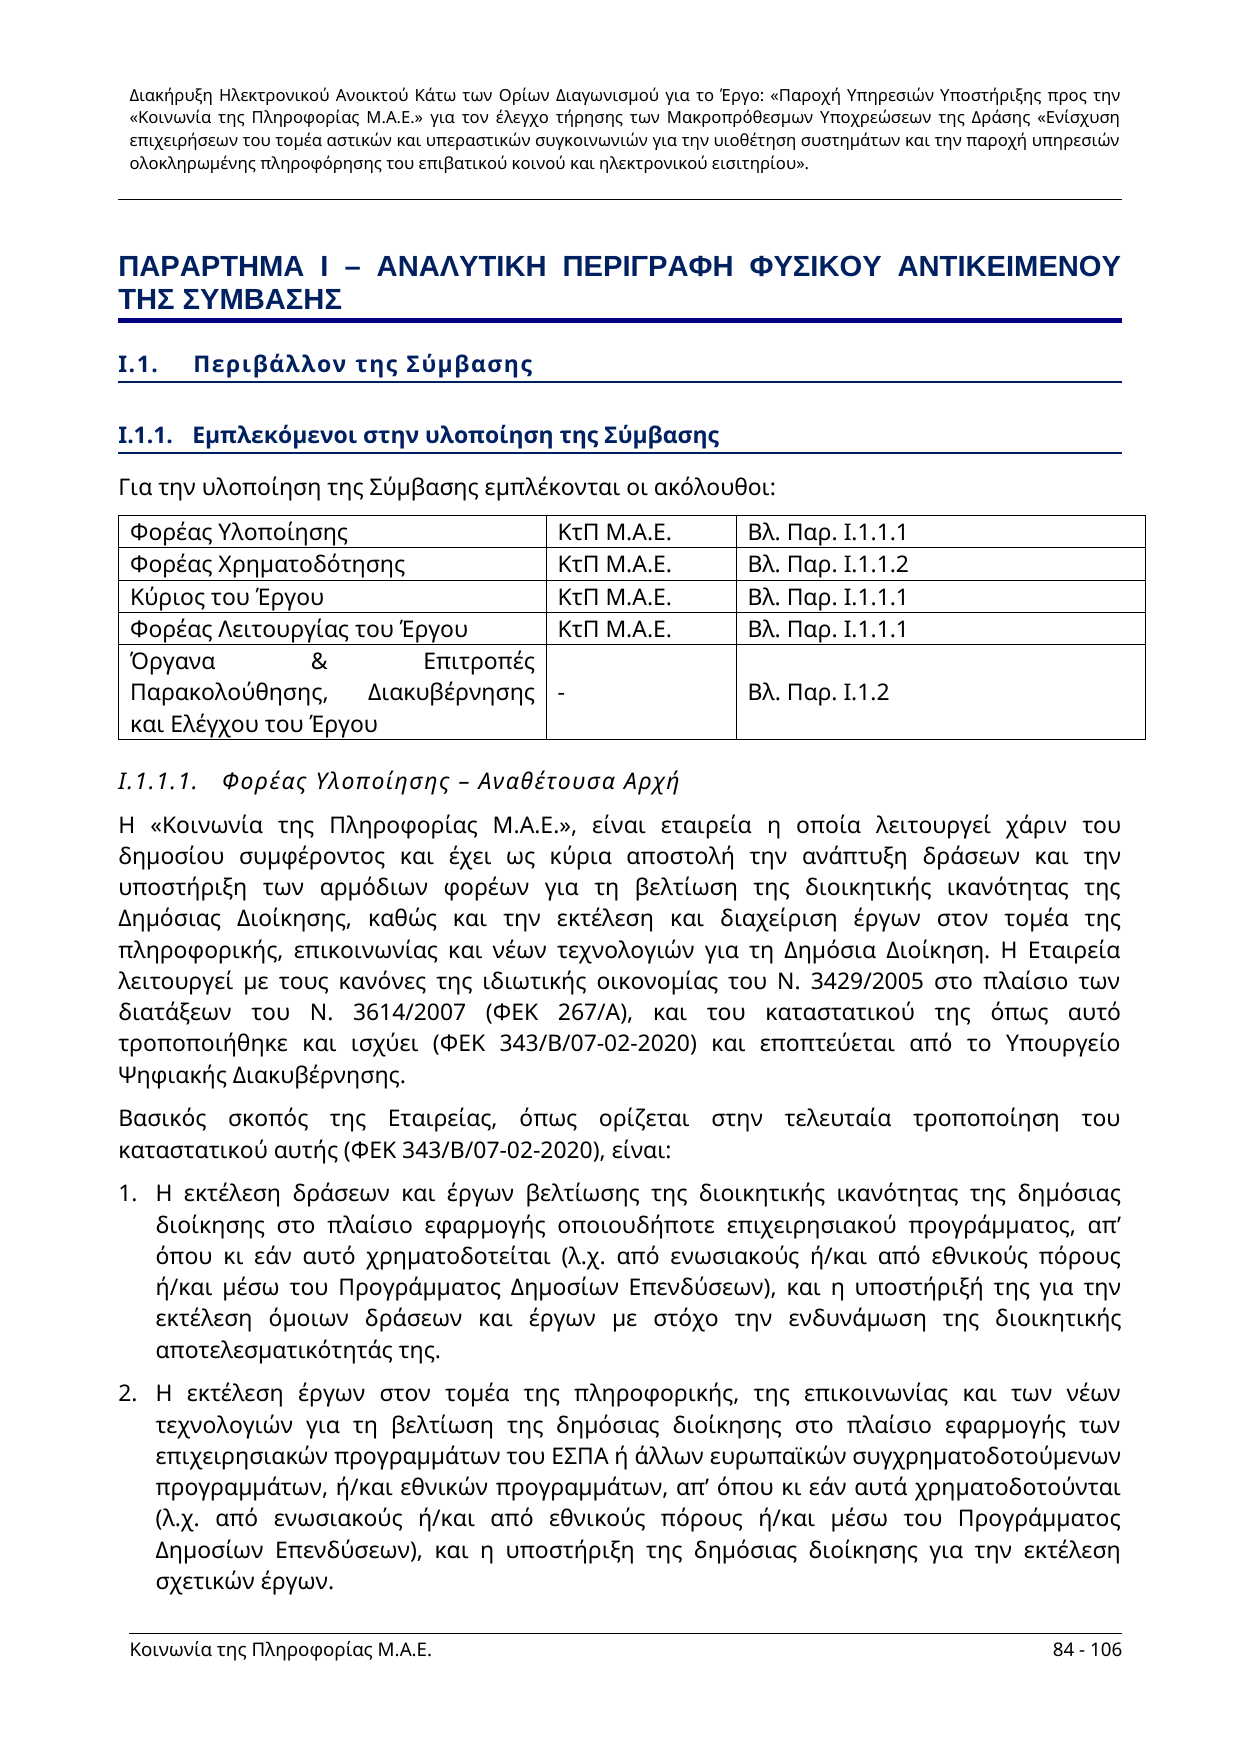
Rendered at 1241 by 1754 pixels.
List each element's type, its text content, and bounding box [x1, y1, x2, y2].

table_cell Φορέας Χρηματοδότησης [119, 548, 546, 579]
table_header Βλ. Παρ. I.1.1.1 [737, 516, 1145, 547]
list Η εκτέλεση δράσεων και έργων βελτίωσης της διοικητικής ικανότητας της δημόσιας διοίκησης στο πλαίσιο εφαρμογής οποιουδήποτε επιχειρησιακού προγράμματος, απ’ όπου κι εάν αυτό χρηματοδοτείται (λ.χ. από ενωσιακούς ή/και από εθνικούς πόρους ή/και μέσω του Προγράμματος Δημοσίων Επενδύσεων), και η υποστήριξή της για την εκτέλεση όμοιων δράσεων και έργων με στόχο την ενδυνάμωση της διοικητικής αποτελεσματικότητάς της. [118, 1177, 1122, 1365]
text Για την υλοποίηση της Σύμβασης εμπλέκονται οι ακόλουθοι: [118, 471, 1122, 502]
text Εμπλεκόμενοι στην υλοποίηση της Σύμβασης [118, 419, 1122, 452]
table_cell Φορέας Λειτουργίας του Έργου [119, 613, 546, 644]
table_cell Βλ. Παρ. I.1.1.2 [737, 548, 1145, 579]
table_cell Βλ. Παρ. I.1.1.1 [737, 613, 1145, 644]
table_cell ΚτΠ Μ.Α.Ε. [547, 581, 736, 612]
table_header Φορέας Υλοποίησης [119, 516, 546, 547]
table_cell Όργανα & Επιτροπές Παρακολούθησης, Διακυβέρνησης και Ελέγχου του Έργου [119, 645, 546, 739]
subtitle ΠΑΡΑΡΤΗΜΑ Ι – ΑΝΑΛΥΤΙΚΗ ΠΕΡΙΓΡΑΦΗ ΦΥΣΙΚΟΥ ΑΝΤΙΚΕΙΜΕΝΟΥ ΤΗΣ ΣΥΜΒΑΣΗΣ [118, 249, 1122, 318]
text Περιβάλλον της Σύμβασης [118, 348, 1122, 381]
list Η εκτέλεση έργων στον τομέα της πληροφορικής, της επικοινωνίας και των νέων τεχνολογιών για τη βελτίωση της δημόσιας διοίκησης στο πλαίσιο εφαρμογής των επιχειρησιακών προγραμμάτων του ΕΣΠΑ ή άλλων ευρωπαϊκών συγχρηματοδοτούμενων προγραμμάτων, ή/και εθνικών προγραμμάτων, απ’ όπου κι εάν αυτά χρηματοδοτούνται (λ.χ. από ενωσιακούς ή/και από εθνικούς πόρους ή/και μέσω του Προγράμματος Δημοσίων Επενδύσεων), και η υποστήριξη της δημόσιας διοίκησης για την εκτέλεση σχετικών έργων. [118, 1377, 1122, 1596]
table_cell Βλ. Παρ. I.1.2 [737, 645, 1145, 739]
table_cell ΚτΠ Μ.Α.Ε. [547, 548, 736, 579]
table_cell Βλ. Παρ. I.1.1.1 [737, 581, 1145, 612]
text Η «Κοινωνία της Πληροφορίας Μ.Α.Ε.», είναι εταιρεία η οποία λειτουργεί χάριν του δημοσίου συμφέροντος και έχει ως κύρια αποστολή την ανάπτυξη δράσεων και την υποστήριξη των αρμόδιων φορέων για τη βελτίωση της διοικητικής ικανότητας της Δημόσιας Διοίκησης, καθώς και την εκτέλεση και διαχείριση έργων στον τομέα της πληροφορικής, επικοινωνίας και νέων τεχνολογιών για τη Δημόσια Διοίκηση. Η Εταιρεία λειτουργεί με τους κανόνες της ιδιωτικής οικονομίας του N. 3429/2005 στο πλαίσιο των διατάξεων του N. 3614/2007 (ΦΕΚ 267/Α), και του καταστατικού της όπως αυτό τροποποιήθηκε και ισχύει (ΦΕΚ 343/Β/07-02-2020) και εποπτεύεται από το Υπουργείο Ψηφιακής Διακυβέρνησης. [118, 809, 1122, 1090]
table_cell Κύριος του Έργου [119, 581, 546, 612]
table_cell - [547, 645, 736, 739]
table_cell ΚτΠ Μ.Α.Ε. [547, 613, 736, 644]
table_header ΚτΠ Μ.Α.Ε. [547, 516, 736, 547]
text Βασικός σκοπός της Εταιρείας, όπως ορίζεται στην τελευταία τροποποίηση του καταστατικού αυτής (ΦΕΚ 343/Β/07-02-2020), είναι: [118, 1102, 1122, 1165]
text Φορέας Υλοποίησης – Αναθέτουσα Αρχή [118, 765, 1122, 796]
